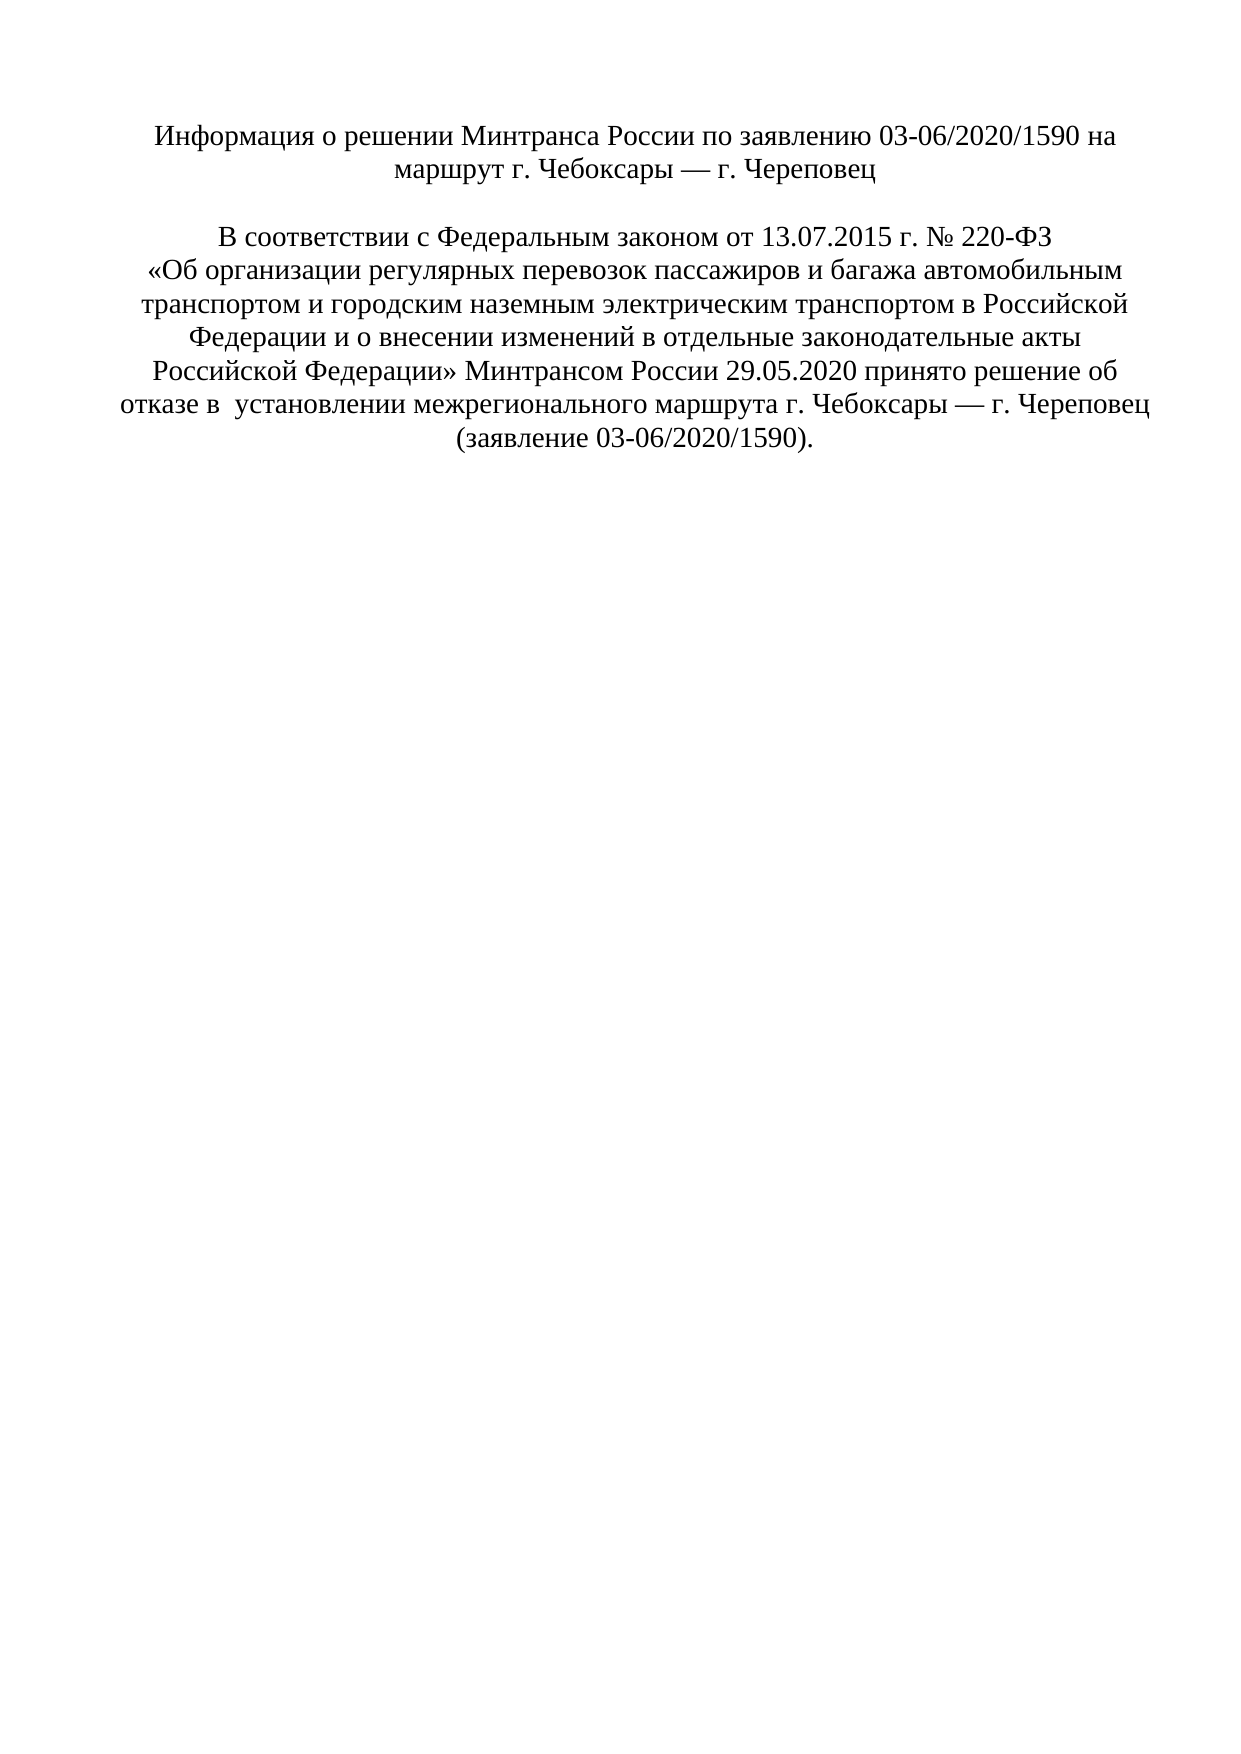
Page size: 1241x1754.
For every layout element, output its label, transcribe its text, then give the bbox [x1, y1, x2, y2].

text Информация о решении Минтранса России по заявлению 03-06/2020/1590 на маршрут г. Чебоксары — г. Череповец [118, 118, 1152, 185]
text В соответствии с Федеральным законом от 13.07.2015 г. № 220-ФЗ «Об организации регулярных перевозок пассажиров и багажа автомобильным транспортом и городским наземным электрическим транспортом в Российской Федерации и о внесении изменений в отдельные законодательные акты Российской Федерации» Минтрансом России 29.05.2020 принято решение об отказе в установлении межрегионального маршрута г. Чебоксары — г. Череповец (заявление 03-06/2020/1590). [118, 219, 1152, 453]
